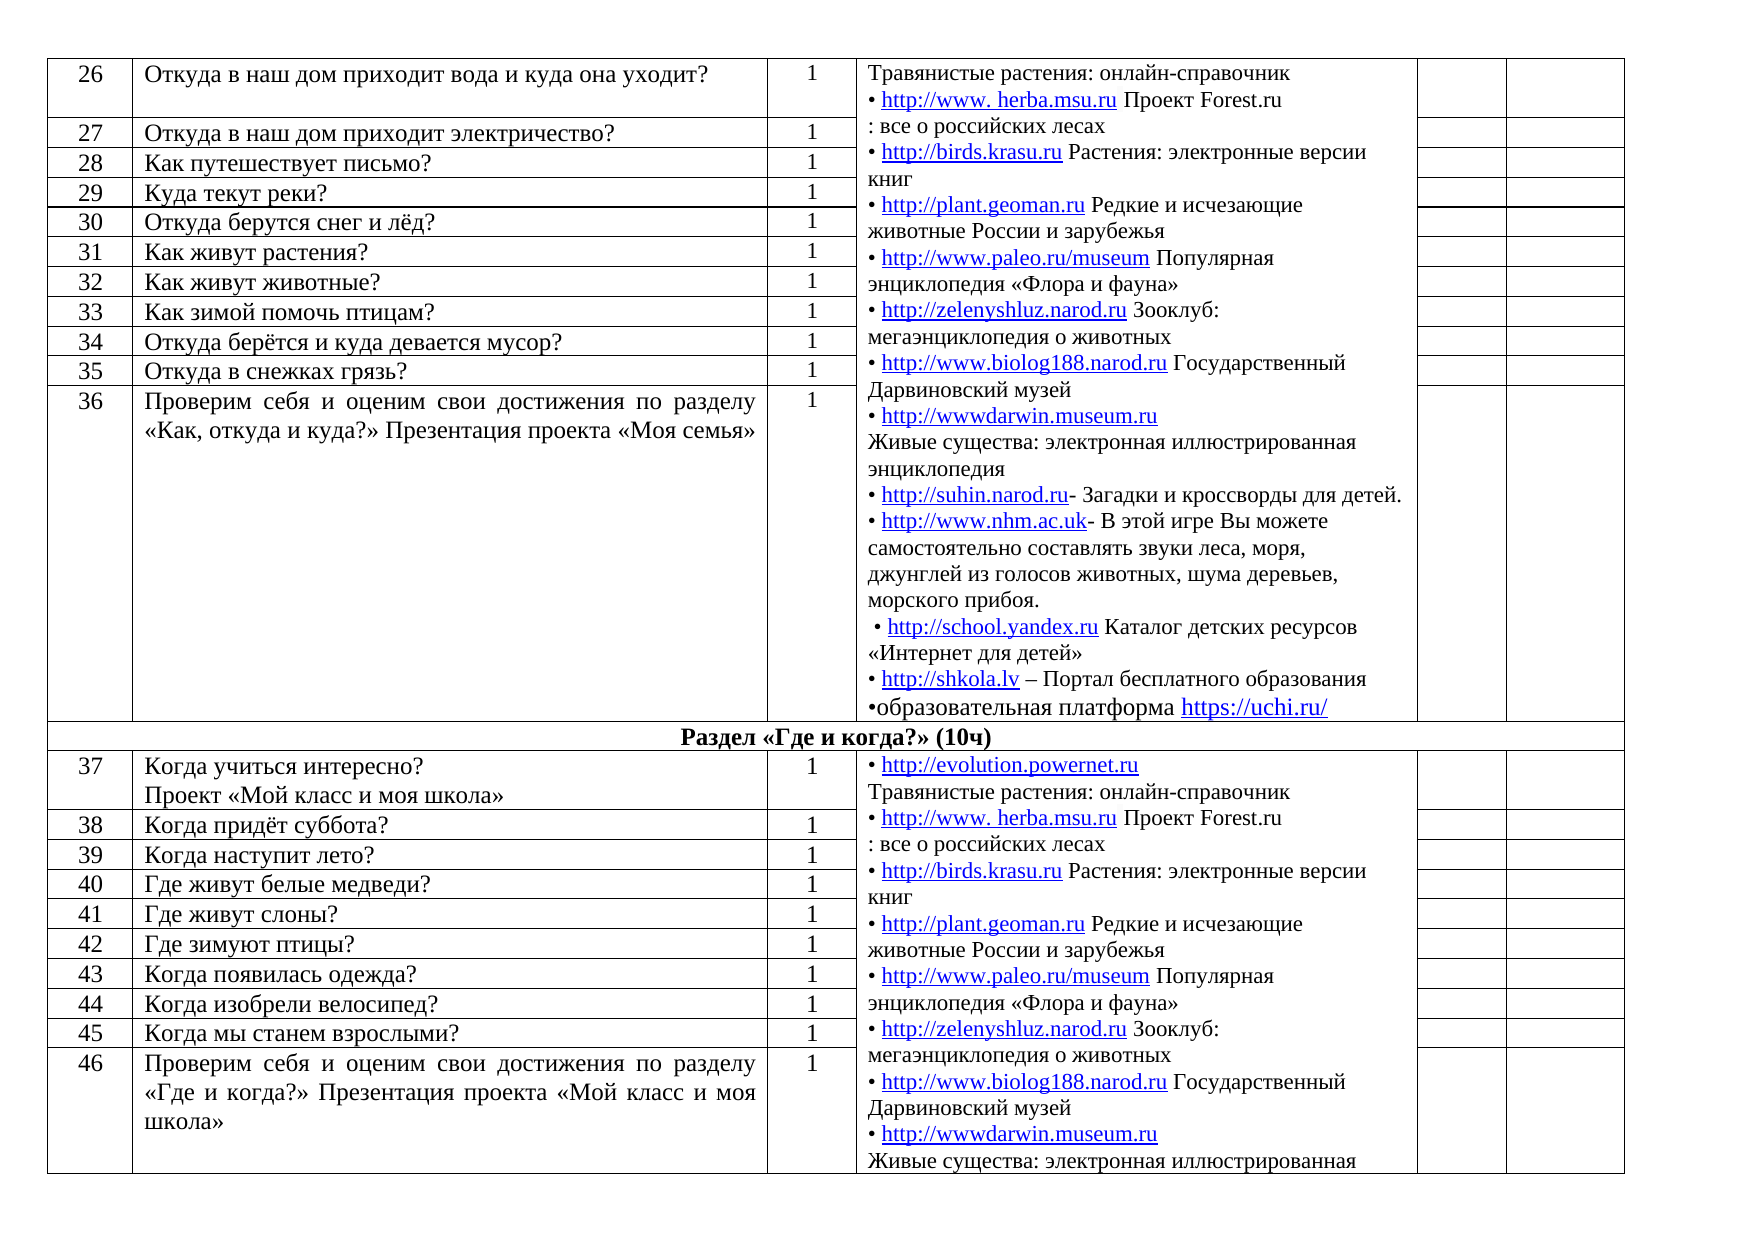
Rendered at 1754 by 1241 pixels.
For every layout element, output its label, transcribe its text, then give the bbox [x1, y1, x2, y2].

table_cell 1 [768, 59, 856, 117]
table_cell 35 [48, 356, 132, 385]
table_cell 1 [768, 237, 856, 266]
table_cell 1 [768, 208, 856, 236]
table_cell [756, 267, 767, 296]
table_cell [1507, 840, 1624, 868]
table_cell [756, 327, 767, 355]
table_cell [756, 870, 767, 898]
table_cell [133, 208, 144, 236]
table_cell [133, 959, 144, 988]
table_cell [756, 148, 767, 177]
table_cell 1 [768, 899, 856, 928]
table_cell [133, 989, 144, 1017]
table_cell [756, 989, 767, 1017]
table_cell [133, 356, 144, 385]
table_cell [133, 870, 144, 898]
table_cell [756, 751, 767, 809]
table_cell [1418, 208, 1506, 236]
table_cell [1507, 118, 1624, 147]
table_cell Проверим себя и оценим свои достижения по разделу «Как, откуда и куда?» Презентация проекта «Моя семья» [133, 386, 767, 721]
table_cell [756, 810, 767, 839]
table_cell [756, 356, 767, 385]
table_cell 1 [768, 386, 856, 721]
table_cell Откуда в наш дом приходит вода и куда она уходит? [133, 59, 767, 117]
table_cell [1418, 1019, 1506, 1047]
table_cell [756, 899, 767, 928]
table_cell 44 [48, 989, 132, 1017]
table_cell [1507, 386, 1624, 721]
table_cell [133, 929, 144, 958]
table_cell [1418, 386, 1506, 721]
table_cell [1507, 148, 1624, 177]
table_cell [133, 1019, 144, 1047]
table_cell 34 [48, 327, 132, 355]
table_cell [1418, 929, 1506, 958]
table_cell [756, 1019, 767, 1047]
table_cell [1418, 148, 1506, 177]
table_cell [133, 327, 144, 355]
table_cell Раздел «Где и когда?» (10ч) [48, 722, 1624, 750]
table_cell 1 [768, 356, 856, 385]
table_cell [1507, 267, 1624, 296]
table_cell [1418, 989, 1506, 1017]
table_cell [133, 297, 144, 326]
table_cell 1 [768, 870, 856, 898]
table_cell [1418, 178, 1506, 206]
table_cell 42 [48, 929, 132, 958]
table_cell [1418, 870, 1506, 898]
table_cell 45 [48, 1019, 132, 1047]
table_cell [857, 59, 1417, 721]
table_cell [1507, 208, 1624, 236]
table_cell [1507, 178, 1624, 206]
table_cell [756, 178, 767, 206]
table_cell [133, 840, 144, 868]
table_cell 1 [768, 959, 856, 988]
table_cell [133, 1048, 767, 1173]
table_cell [1507, 1048, 1624, 1173]
table_cell 28 [48, 148, 132, 177]
table_cell 1 [768, 929, 856, 958]
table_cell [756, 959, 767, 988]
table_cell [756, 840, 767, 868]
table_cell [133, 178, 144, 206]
table_cell [1418, 810, 1506, 839]
table_cell [1507, 297, 1624, 326]
table_cell 30 [48, 208, 132, 236]
table_cell [1418, 237, 1506, 266]
table_cell [1418, 899, 1506, 928]
table_cell 1 [768, 1019, 856, 1047]
table_cell 1 [768, 810, 856, 839]
table_cell 1 [768, 1048, 856, 1173]
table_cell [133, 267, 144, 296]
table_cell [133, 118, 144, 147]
table_cell 1 [768, 840, 856, 868]
table_cell [1507, 356, 1624, 385]
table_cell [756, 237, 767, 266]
table_cell 43 [48, 959, 132, 988]
table_cell [1418, 267, 1506, 296]
table_cell [1418, 1048, 1506, 1173]
table_cell [1418, 356, 1506, 385]
table_cell 1 [768, 751, 856, 809]
table_cell 40 [48, 870, 132, 898]
table_cell 1 [768, 267, 856, 296]
table_cell [1507, 870, 1624, 898]
table_cell 27 [48, 118, 132, 147]
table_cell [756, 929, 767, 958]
table_cell [1507, 929, 1624, 958]
table_cell 1 [768, 327, 856, 355]
table_cell [1507, 899, 1624, 928]
table_cell [1418, 327, 1506, 355]
table_cell 38 [48, 810, 132, 839]
table_cell [1418, 59, 1506, 117]
table_cell [1507, 959, 1624, 988]
table_cell 1 [768, 989, 856, 1017]
table_cell [1507, 327, 1624, 355]
table_cell [1507, 989, 1624, 1017]
table_cell [1507, 59, 1624, 117]
table_cell 1 [768, 118, 856, 147]
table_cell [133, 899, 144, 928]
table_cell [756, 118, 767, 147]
table_cell 46 [48, 1048, 132, 1173]
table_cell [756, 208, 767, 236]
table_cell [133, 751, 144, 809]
table_cell [1507, 751, 1624, 809]
table_cell 1 [768, 178, 856, 206]
table_cell [1507, 810, 1624, 839]
table_cell 1 [768, 297, 856, 326]
table_cell 31 [48, 237, 132, 266]
table_cell 36 [48, 386, 132, 721]
table_cell [1418, 840, 1506, 868]
table_cell [1418, 751, 1506, 809]
table_cell 33 [48, 297, 132, 326]
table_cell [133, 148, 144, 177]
table_cell [1507, 1019, 1624, 1047]
table_cell 39 [48, 840, 132, 868]
table_cell 29 [48, 178, 132, 206]
table_cell [1418, 297, 1506, 326]
table_cell 1 [768, 148, 856, 177]
table_cell 41 [48, 899, 132, 928]
table_cell [1418, 118, 1506, 147]
table_cell 32 [48, 267, 132, 296]
table_cell [1418, 959, 1506, 988]
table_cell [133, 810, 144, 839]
table_cell 37 [48, 751, 132, 809]
table_cell [1507, 237, 1624, 266]
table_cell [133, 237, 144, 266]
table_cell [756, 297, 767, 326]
table_cell 26 [48, 59, 132, 117]
